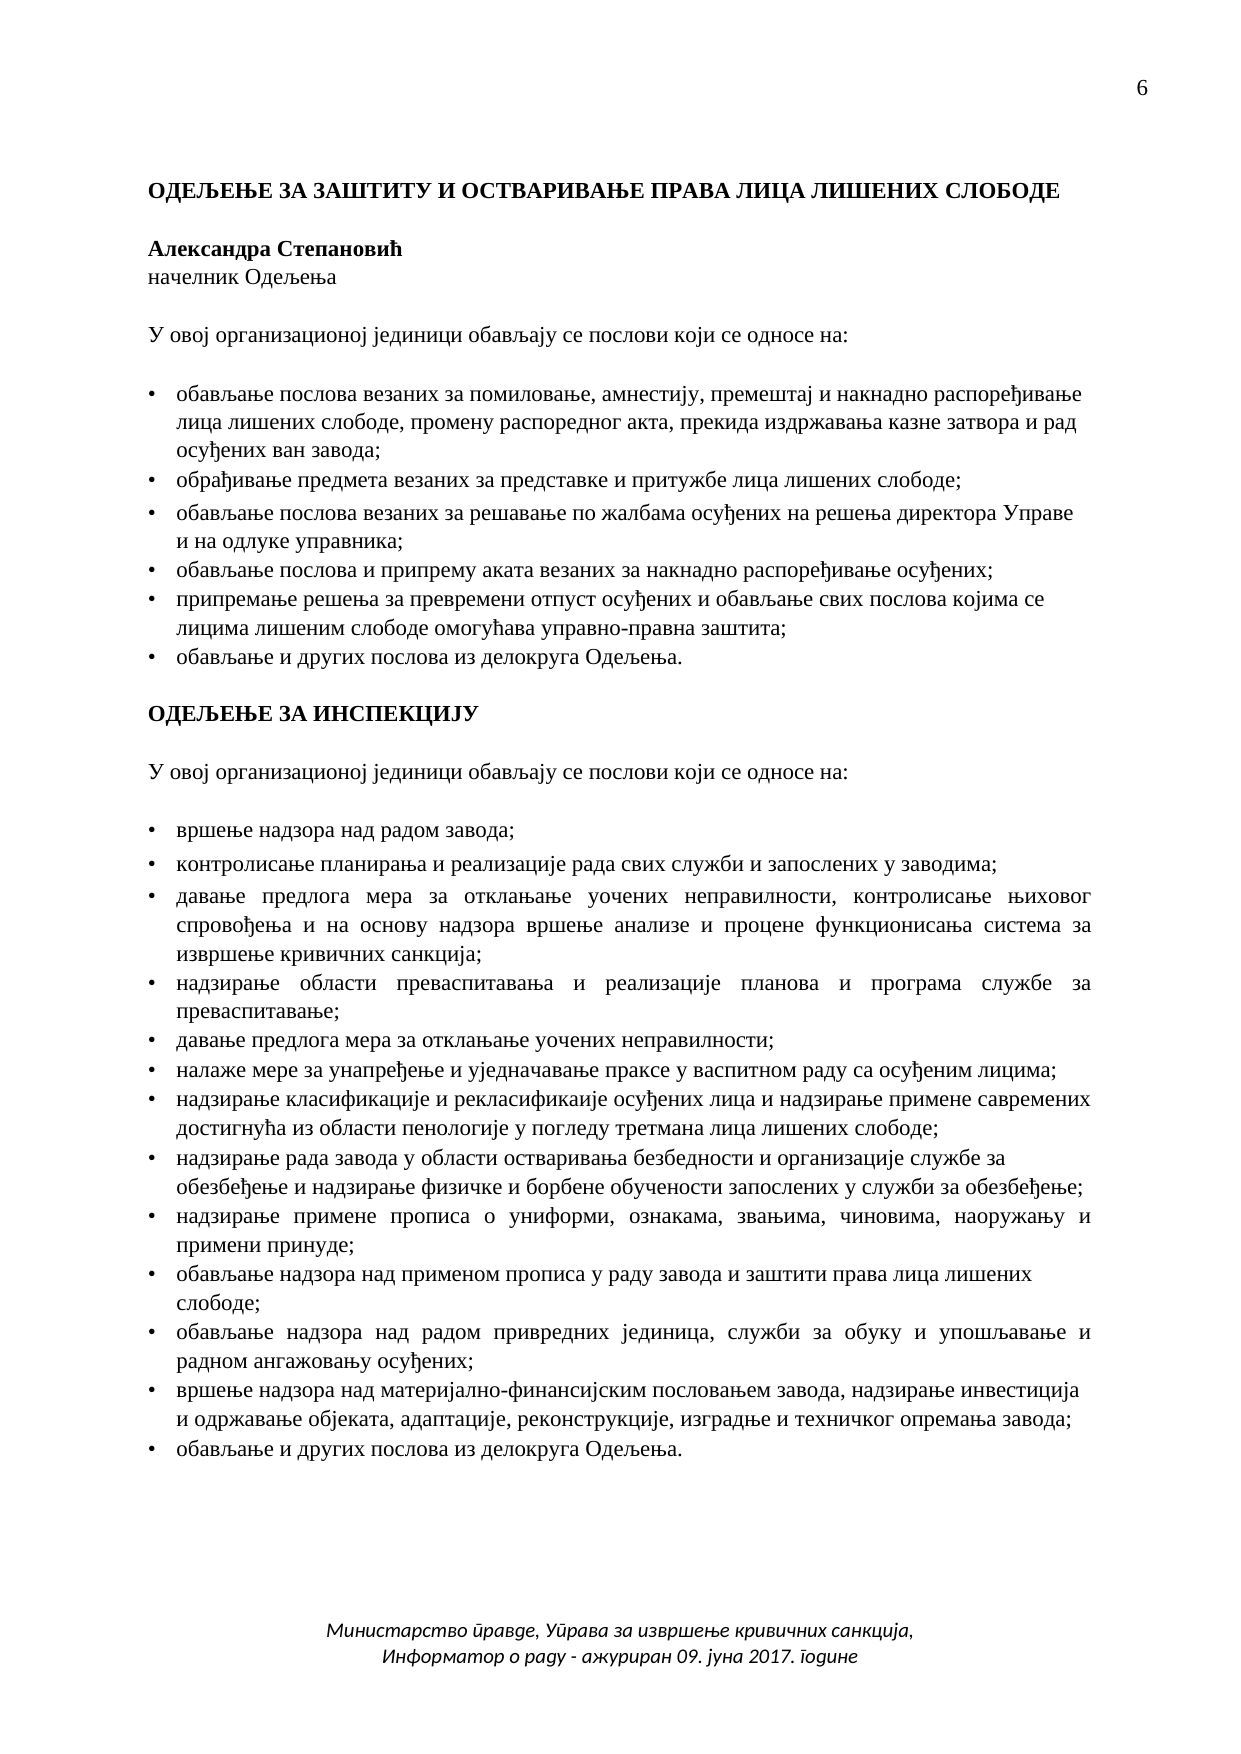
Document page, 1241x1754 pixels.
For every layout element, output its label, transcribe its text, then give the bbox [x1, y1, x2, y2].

list надзирање примене прописа о униформи, ознакама, звањима, чиновима, наоружању и примени принуде; [148, 1200, 1093, 1258]
list припремање решења за превремени отпуст осуђених и обављање свих послова којима се лицима лишеним слободе омогућава управно-правна заштита; [148, 584, 1093, 642]
text Александра Степановић [148, 235, 1093, 262]
text начелник Oдељења [148, 263, 1093, 289]
list обављање и других послова из делокруга Одељења. [148, 642, 1093, 671]
list обављање послова везаних за решавање по жалбама осуђених на решења директора Управе и на одлуке управника; [148, 497, 1093, 555]
text У овој организационој јединици обављају се послови који се односе на: [148, 733, 1093, 791]
list обрађивање предмета везаних за представке и притужбе лица лишених слободе; [148, 466, 1093, 492]
list вршење надзора над материјално-финансијским пословањем завода, надзирање инвестиција и одржавање објеката, адаптације, реконструкције, изградње и техничког опремања завода; [148, 1374, 1093, 1432]
text У овој организационој јединици обављају се послови који се односе на: [148, 321, 1093, 347]
list вршење надзора над радом завода; [148, 792, 1093, 849]
list давање предлога мера за отклањање уочених неправилности; [148, 1025, 1093, 1054]
list контролисање планирања и реализације рада свих служби и запослених у заводима; [148, 849, 1093, 876]
text ОДЕЉЕЊЕ ЗА ИНСПЕКЦИЈУ [148, 675, 1093, 733]
list давање предлога мера за отклањање уочених неправилности, контролисање њиховог спровођења и на основу надзора вршење анализе и процене функционисања система за извршење кривичних санкција; [148, 880, 1093, 967]
list надзирање рада завода у области остваривања безбедности и организације службе за обезбеђење и надзирање физичке и борбене обучености запослених у служби за обезбеђење; [148, 1142, 1093, 1200]
list налаже мере за унапређење и уједначавање праксе у васпитном раду са осуђеним лицима; [148, 1054, 1093, 1083]
list обављање надзора над радом привредних јединица, служби за обуку и упошљавање и радном ангажовању осуђених; [148, 1316, 1093, 1374]
list надзирање области преваспитавања и реализације планова и програма службе за преваспитавање; [148, 967, 1093, 1025]
text ОДЕЉЕЊЕ ЗА ЗАШТИТУ И ОСТВАРИВАЊЕ ПРАВА ЛИЦА ЛИШЕНИХ СЛОБОДЕ [148, 178, 1093, 204]
list надзирање класификације и рекласификаије осуђених лица и надзирање примене савремених достигнућа из области пенологије у погледу третмана лица лишених слободе; [148, 1084, 1093, 1142]
list обављање послова и припрему аката везаних за накнадно распоређивање осуђених; [148, 555, 1093, 584]
list обављање послова везаних за помиловање, амнестију, премештај и накнадно распоређивање лица лишених слободе, промену распоредног акта, прекида издржавања казне затвора и рад осуђених ван завода; [148, 379, 1093, 463]
list обављање надзора над применом прописа у раду завода и заштити права лица лишених слободе; [148, 1258, 1093, 1316]
list обављање и других послова из делокруга Одељења. [148, 1433, 1093, 1462]
